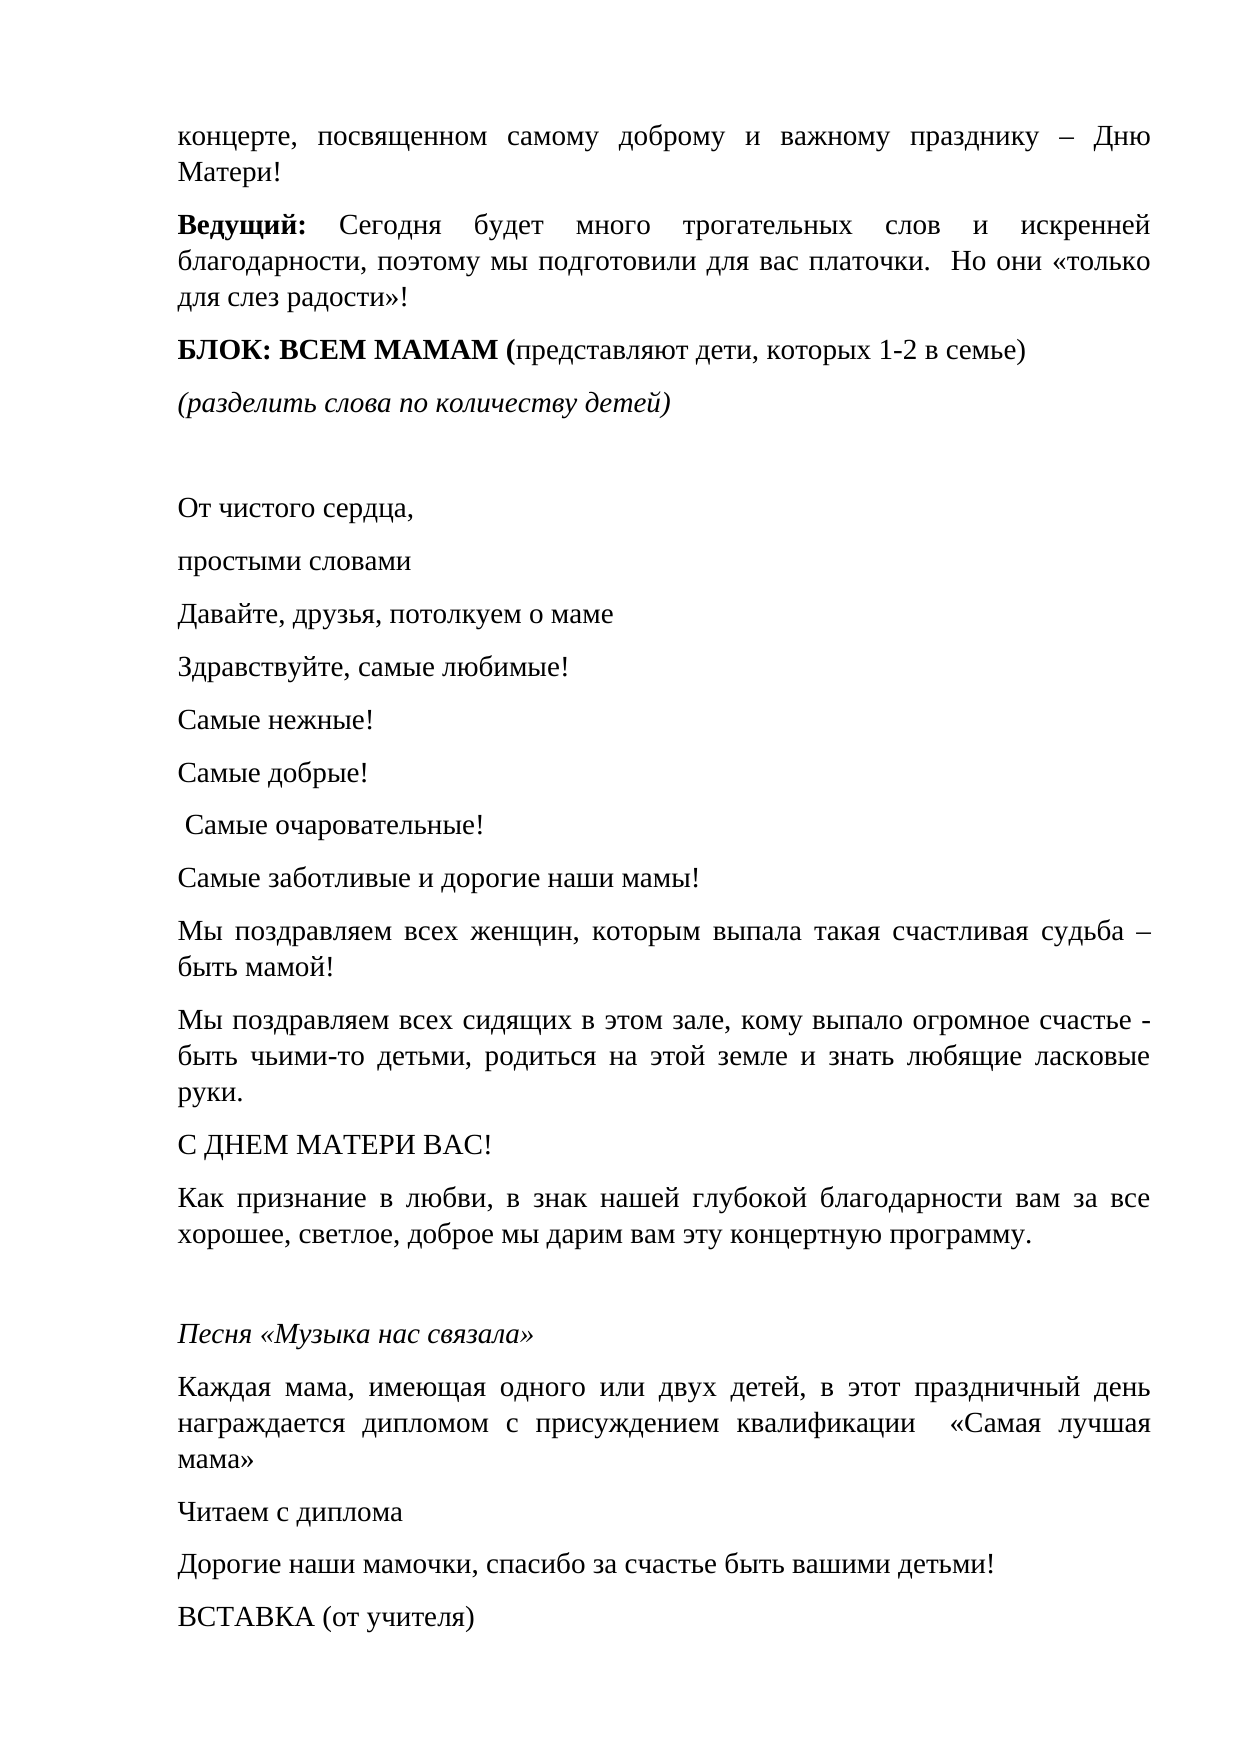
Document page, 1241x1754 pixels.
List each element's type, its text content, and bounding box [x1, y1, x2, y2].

text Ведущий: Сегодня будет много трогательных слов и искренней благодарности, поэтому мы подготовили для вас платочки. Но они «только для слез радости»! [177, 207, 1152, 313]
text Самые добрые! [177, 755, 1152, 788]
text Самые нежные! [177, 702, 1152, 735]
text простыми словами [177, 543, 1152, 577]
text Мы поздравляем всех сидящих в этом зале, кому выпало огромное счастье - быть чьими-то детьми, родиться на этой земле и знать любящие ласковые руки. [177, 1002, 1152, 1108]
text (разделить слова по количеству детей) [177, 385, 1152, 418]
text С ДНЕМ МАТЕРИ ВАС! [177, 1127, 1152, 1161]
text Каждая мама, имеющая одного или двух детей, в этот праздничный день награждается дипломом с присуждением квалификации «Самая лучшая мама» [177, 1369, 1152, 1474]
text Мы поздравляем всех женщин, которым выпала такая счастливая судьба – быть мамой! [177, 913, 1152, 983]
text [177, 118, 1152, 188]
text ВСТАВКА (от учителя) [177, 1599, 1152, 1633]
text Самые очаровательные! [177, 807, 1152, 841]
text Самые заботливые и дорогие наши мамы! [177, 860, 1152, 894]
text Читаем с диплома [177, 1494, 1152, 1527]
text Дорогие наши мамочки, спасибо за счастье быть вашими детьми! [177, 1547, 1152, 1580]
text От чистого сердца, [177, 491, 1152, 524]
text Здравствуйте, самые любимые! [177, 649, 1152, 683]
text БЛОК: ВСЕМ МАМАМ (представляют дети, которых 1-2 в семье) [177, 332, 1152, 366]
text Давайте, друзья, потолкуем о маме [177, 596, 1152, 630]
text Как признание в любви, в знак нашей глубокой благодарности вам за все хорошее, светлое, доброе мы дарим вам эту концертную программу. [177, 1180, 1152, 1250]
text Песня «Музыка нас связала» [177, 1316, 1152, 1349]
